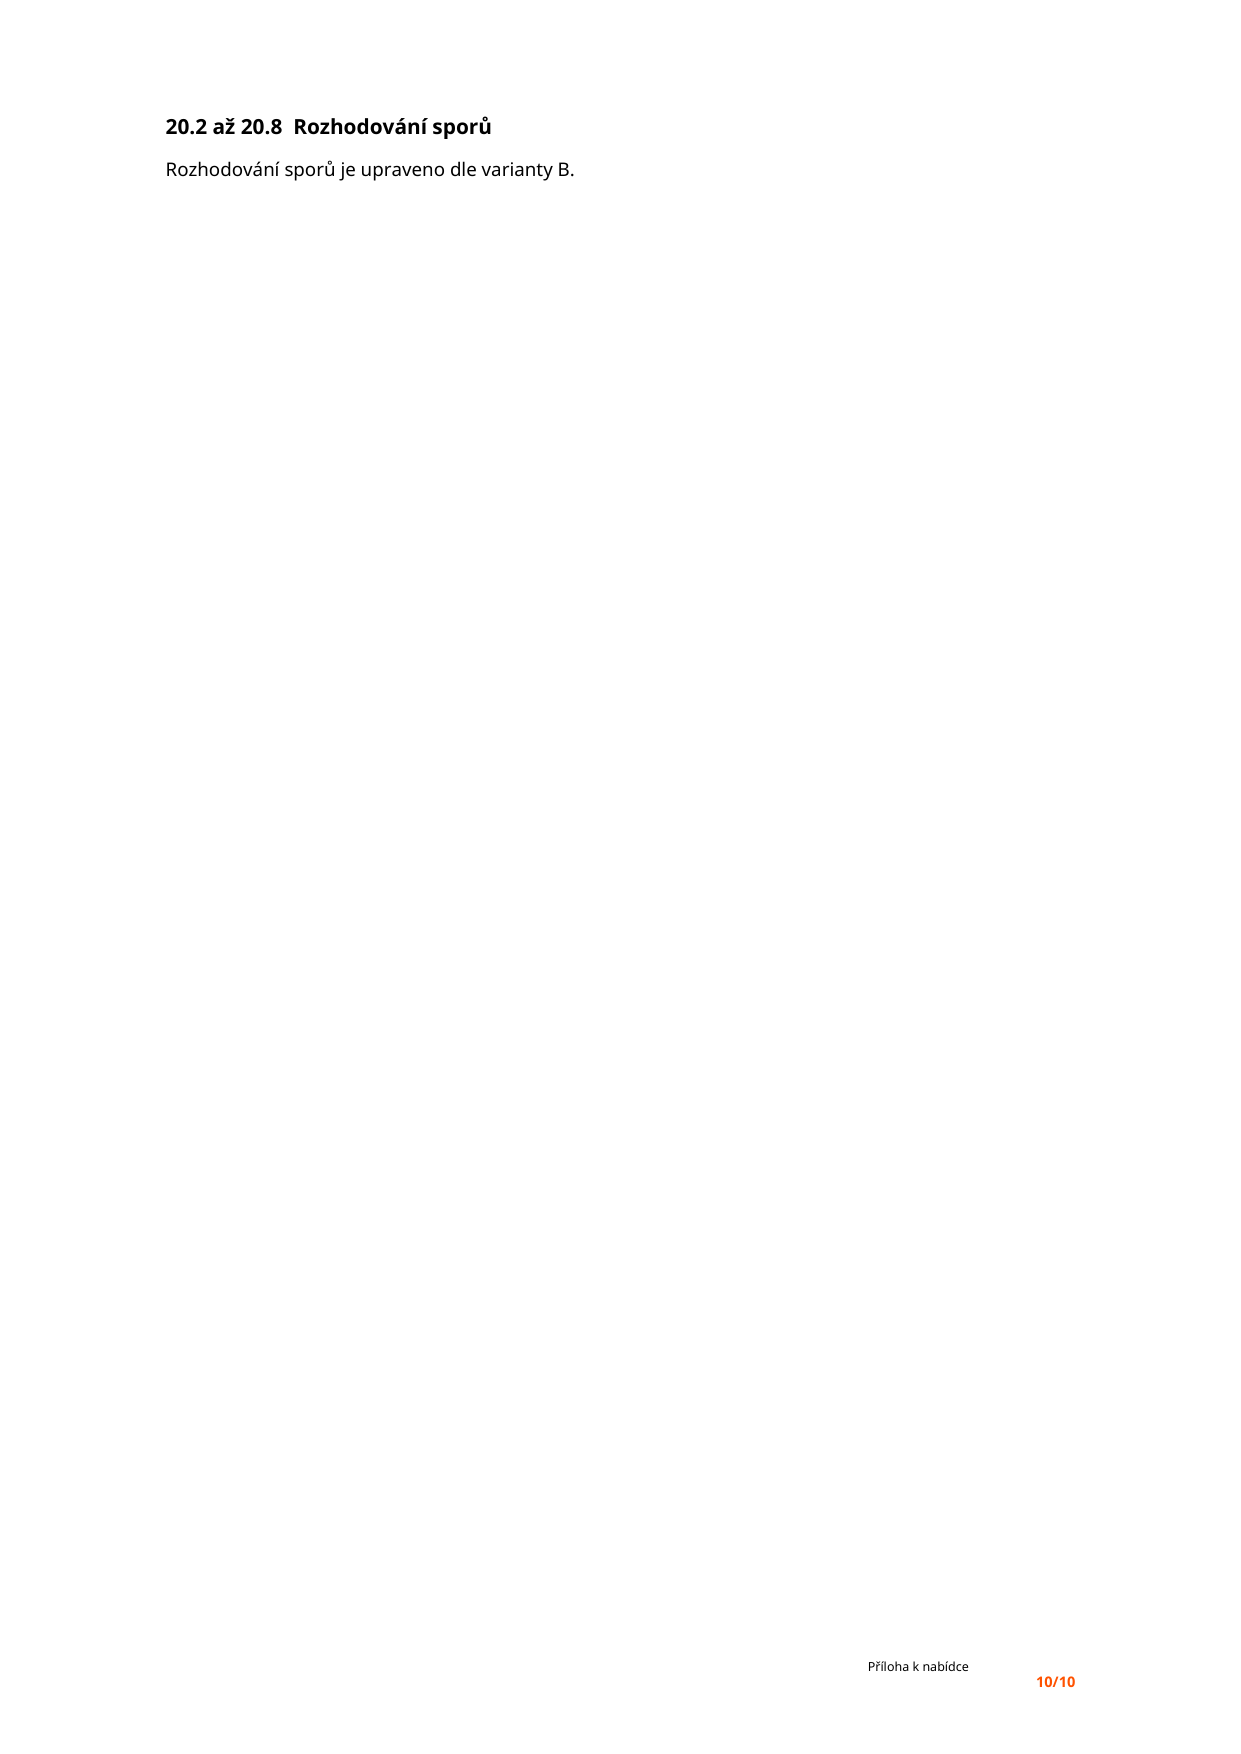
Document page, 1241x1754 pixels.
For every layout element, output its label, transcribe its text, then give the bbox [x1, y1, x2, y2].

text Rozhodování sporů je upraveno dle varianty B. [165, 156, 1075, 181]
text 20.2 až 20.8 Rozhodování sporů [165, 112, 1075, 141]
